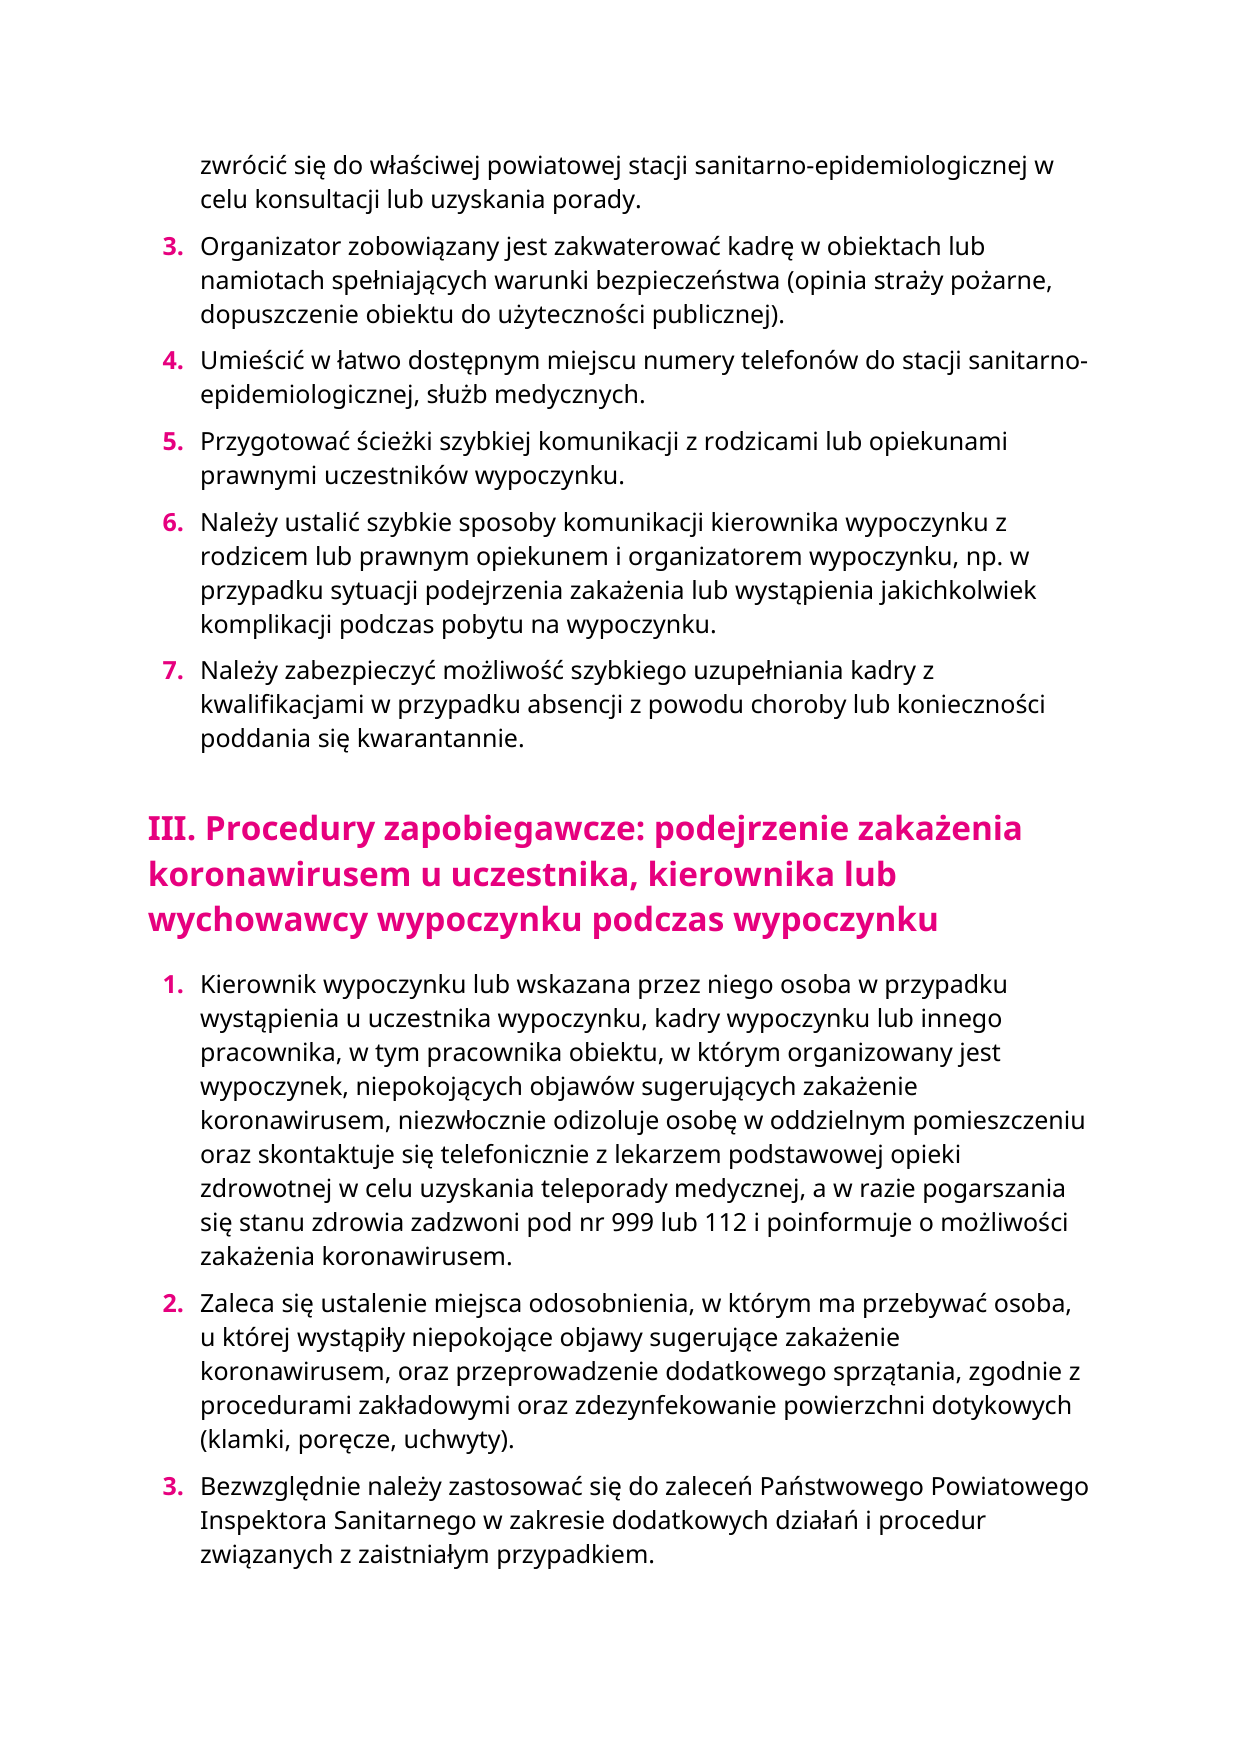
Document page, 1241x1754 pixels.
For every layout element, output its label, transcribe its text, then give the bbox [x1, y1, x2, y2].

list Należy zabezpieczyć możliwość szybkiego uzupełniania kadry z kwalifikacjami w przypadku absencji z powodu choroby lub konieczności poddania się kwarantannie. [162, 653, 1093, 755]
list Przygotować ścieżki szybkiej komunikacji z rodzicami lub opiekunami prawnymi uczestników wypoczynku. [162, 423, 1093, 492]
list Zaleca się ustalenie miejsca odosobnienia, w którym ma przebywać osoba, u której wystąpiły niepokojące objawy sugerujące zakażenie koronawirusem, oraz przeprowadzenie dodatkowego sprzątania, zgodnie z procedurami zakładowymi oraz zdezynfekowanie powierzchni dotykowych (klamki, poręcze, uchwyty). [162, 1285, 1093, 1456]
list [162, 148, 1093, 216]
list Umieścić w łatwo dostępnym miejscu numery telefonów do stacji sanitarno-epidemiologicznej, służb medycznych. [162, 343, 1093, 411]
list Kierownik wypoczynku lub wskazana przez niego osoba w przypadku wystąpienia u uczestnika wypoczynku, kadry wypoczynku lub innego pracownika, w tym pracownika obiektu, w którym organizowany jest wypoczynek, niepokojących objawów sugerujących zakażenie koronawirusem, niezwłocznie odizoluje osobę w oddzielnym pomieszczeniu oraz skontaktuje się telefonicznie z lekarzem podstawowej opieki zdrowotnej w celu uzyskania teleporady medycznej, a w razie pogarszania się stanu zdrowia zadzwoni pod nr 999 lub 112 i poinformuje o możliwości zakażenia koronawirusem. [162, 966, 1093, 1273]
list Organizator zobowiązany jest zakwaterować kadrę w obiektach lub namiotach spełniających warunki bezpieczeństwa (opinia straży pożarne, dopuszczenie obiektu do użyteczności publicznej). [162, 228, 1093, 330]
subtitle III. Procedury zapobiegawcze: podejrzenie zakażenia koronawirusem u uczestnika, kierownika lub wychowawcy wypoczynku podczas wypoczynku [148, 805, 1093, 941]
list Bezwzględnie należy zastosować się do zaleceń Państwowego Powiatowego Inspektora Sanitarnego w zakresie dodatkowych działań i procedur związanych z zaistniałym przypadkiem. [162, 1468, 1093, 1570]
list Należy ustalić szybkie sposoby komunikacji kierownika wypoczynku z rodzicem lub prawnym opiekunem i organizatorem wypoczynku, np. w przypadku sytuacji podejrzenia zakażenia lub wystąpienia jakichkolwiek komplikacji podczas pobytu na wypoczynku. [162, 504, 1093, 640]
